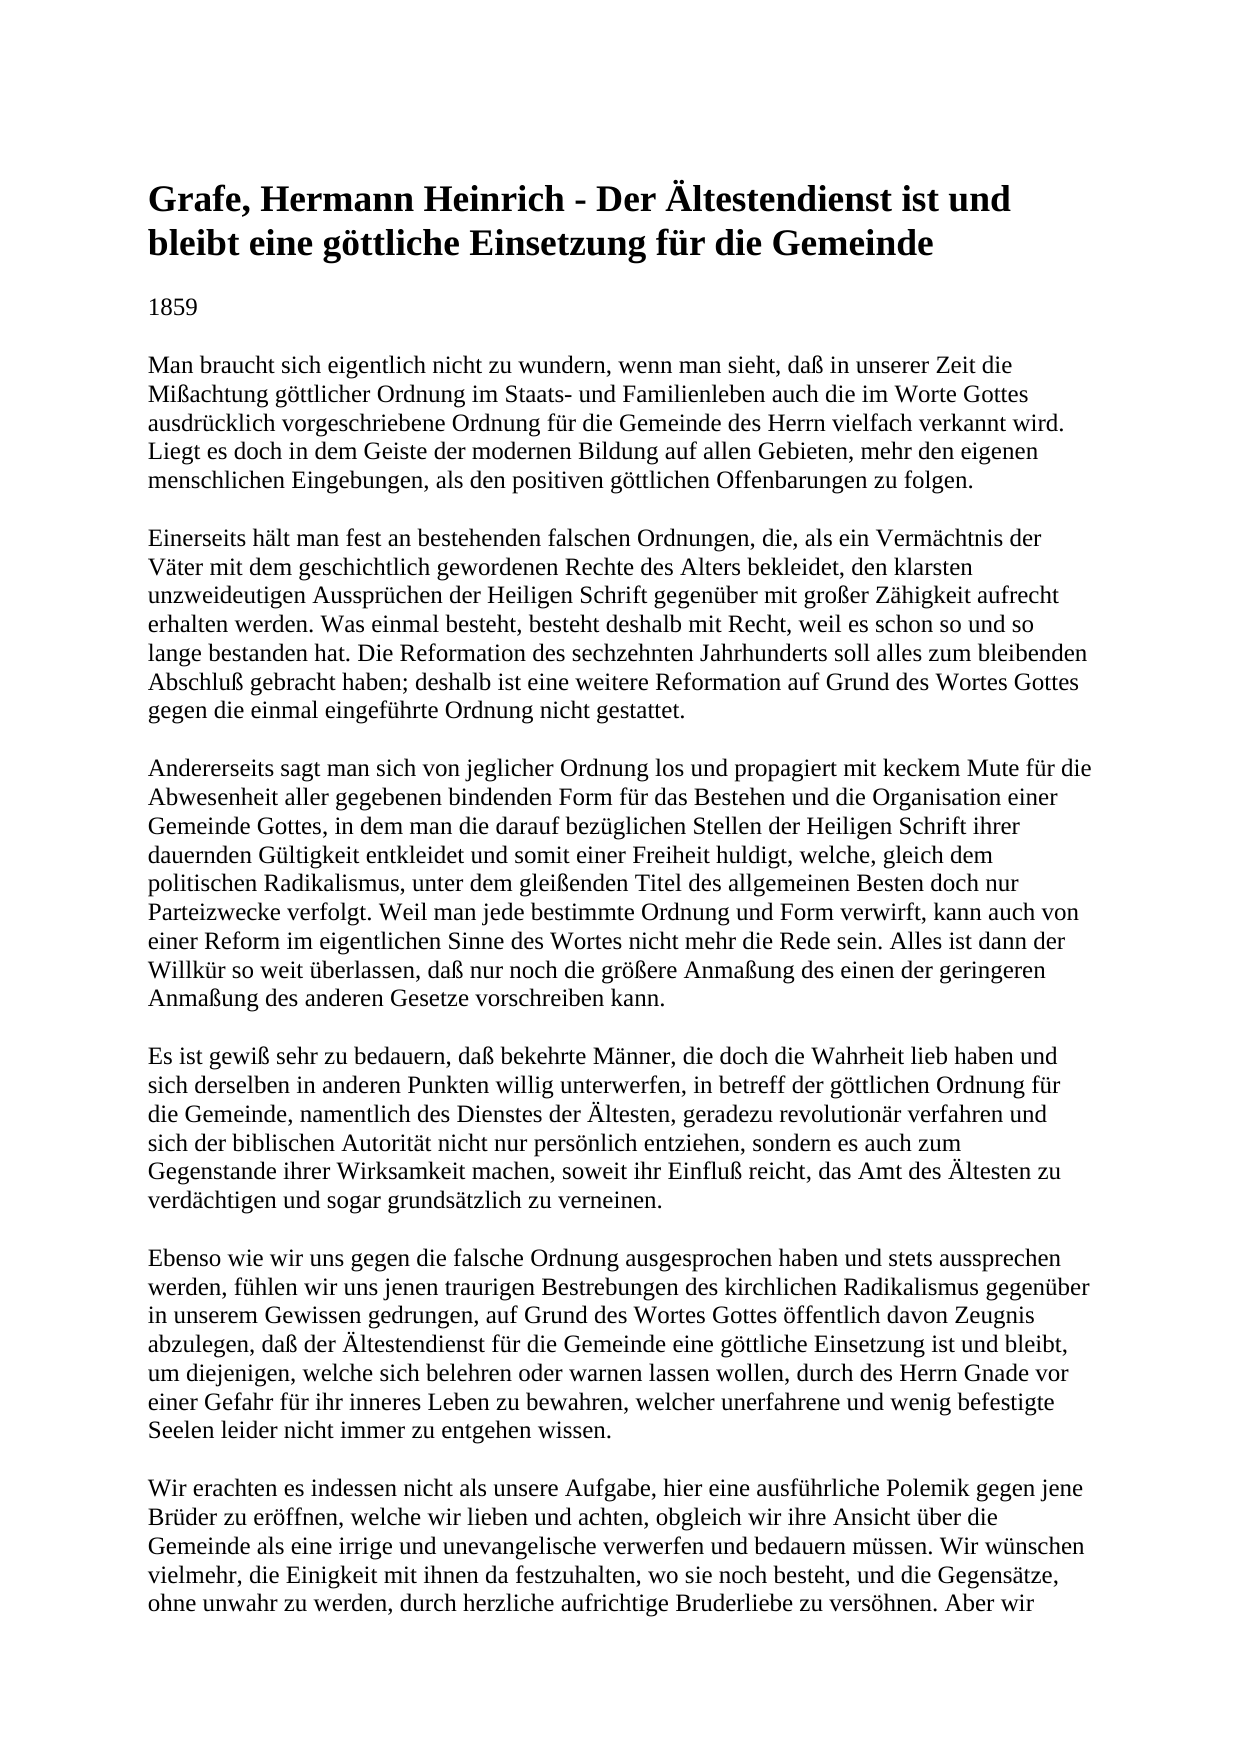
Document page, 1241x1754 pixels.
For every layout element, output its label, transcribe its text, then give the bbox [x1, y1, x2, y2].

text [148, 1473, 1093, 1617]
subtitle Grafe, Hermann Heinrich - Der Ältestendienst ist und bleibt eine göttliche Einsetzung für die Gemeinde [148, 177, 1093, 263]
text Ebenso wie wir uns gegen die falsche Ordnung ausgesprochen haben und stets aussprechen werden, fühlen wir uns jenen traurigen Bestrebungen des kirchlichen Radikalismus gegenüber in unserem Gewissen gedrungen, auf Grund des Wortes Gottes öffentlich davon Zeugnis abzulegen, daß der Ältestendienst für die Gemeinde eine göttliche Einsetzung ist und bleibt, um diejenigen, welche sich belehren oder warnen lassen wollen, durch des Herrn Gnade vor einer Gefahr für ihr inneres Leben zu bewahren, welcher unerfahrene und wenig befestigte Seelen leider nicht immer zu entgehen wissen. [148, 1243, 1093, 1444]
text Man braucht sich eigentlich nicht zu wundern, wenn man sieht, daß in unserer Zeit die Mißachtung göttlicher Ordnung im Staats- und Familienleben auch die im Worte Gottes ausdrücklich vorgeschriebene Ordnung für die Gemeinde des Herrn vielfach verkannt wird. Liegt es doch in dem Geiste der modernen Bildung auf allen Gebieten, mehr den eigenen menschlichen Eingebungen, als den positiven göttlichen Offenbarungen zu folgen. [148, 350, 1093, 494]
text 1859 [148, 292, 1093, 321]
text Es ist gewiß sehr zu bedauern, daß bekehrte Männer, die doch die Wahrheit lieb haben und sich derselben in anderen Punkten willig unterwerfen, in betreff der göttlichen Ordnung für die Gemeinde, namentlich des Dienstes der Ältesten, geradezu revolutionär verfahren und sich der biblischen Autorität nicht nur persönlich entziehen, sondern es auch zum Gegenstande ihrer Wirksamkeit machen, soweit ihr Einfluß reicht, das Amt des Ältesten zu verdächtigen und sogar grundsätzlich zu verneinen. [148, 1041, 1093, 1214]
text Einerseits hält man fest an bestehenden falschen Ordnungen, die, als ein Vermächtnis der Väter mit dem geschichtlich gewordenen Rechte des Alters bekleidet, den klarsten unzweideutigen Aussprüchen der Heiligen Schrift gegenüber mit großer Zähigkeit aufrecht erhalten werden. Was einmal besteht, besteht deshalb mit Recht, weil es schon so und so lange bestanden hat. Die Reformation des sechzehnten Jahrhunderts soll alles zum bleibenden Abschluß gebracht haben; deshalb ist eine weitere Reformation auf Grund des Wortes Gottes gegen die einmal eingeführte Ordnung nicht gestattet. [148, 523, 1093, 724]
text Andererseits sagt man sich von jeglicher Ordnung los und propagiert mit keckem Mute für die Abwesenheit aller gegebenen bindenden Form für das Bestehen und die Organisation einer Gemeinde Gottes, in dem man die darauf bezüglichen Stellen der Heiligen Schrift ihrer dauernden Gültigkeit entkleidet und somit einer Freiheit huldigt, welche, gleich dem politischen Radikalismus, unter dem gleißenden Titel des allgemeinen Besten doch nur Parteizwecke verfolgt. Weil man jede bestimmte Ordnung und Form verwirft, kann auch von einer Reform im eigentlichen Sinne des Wortes nicht mehr die Rede sein. Alles ist dann der Willkür so weit überlassen, daß nur noch die größere Anmaßung des einen der geringeren Anmaßung des anderen Gesetze vorschreiben kann. [148, 753, 1093, 1012]
